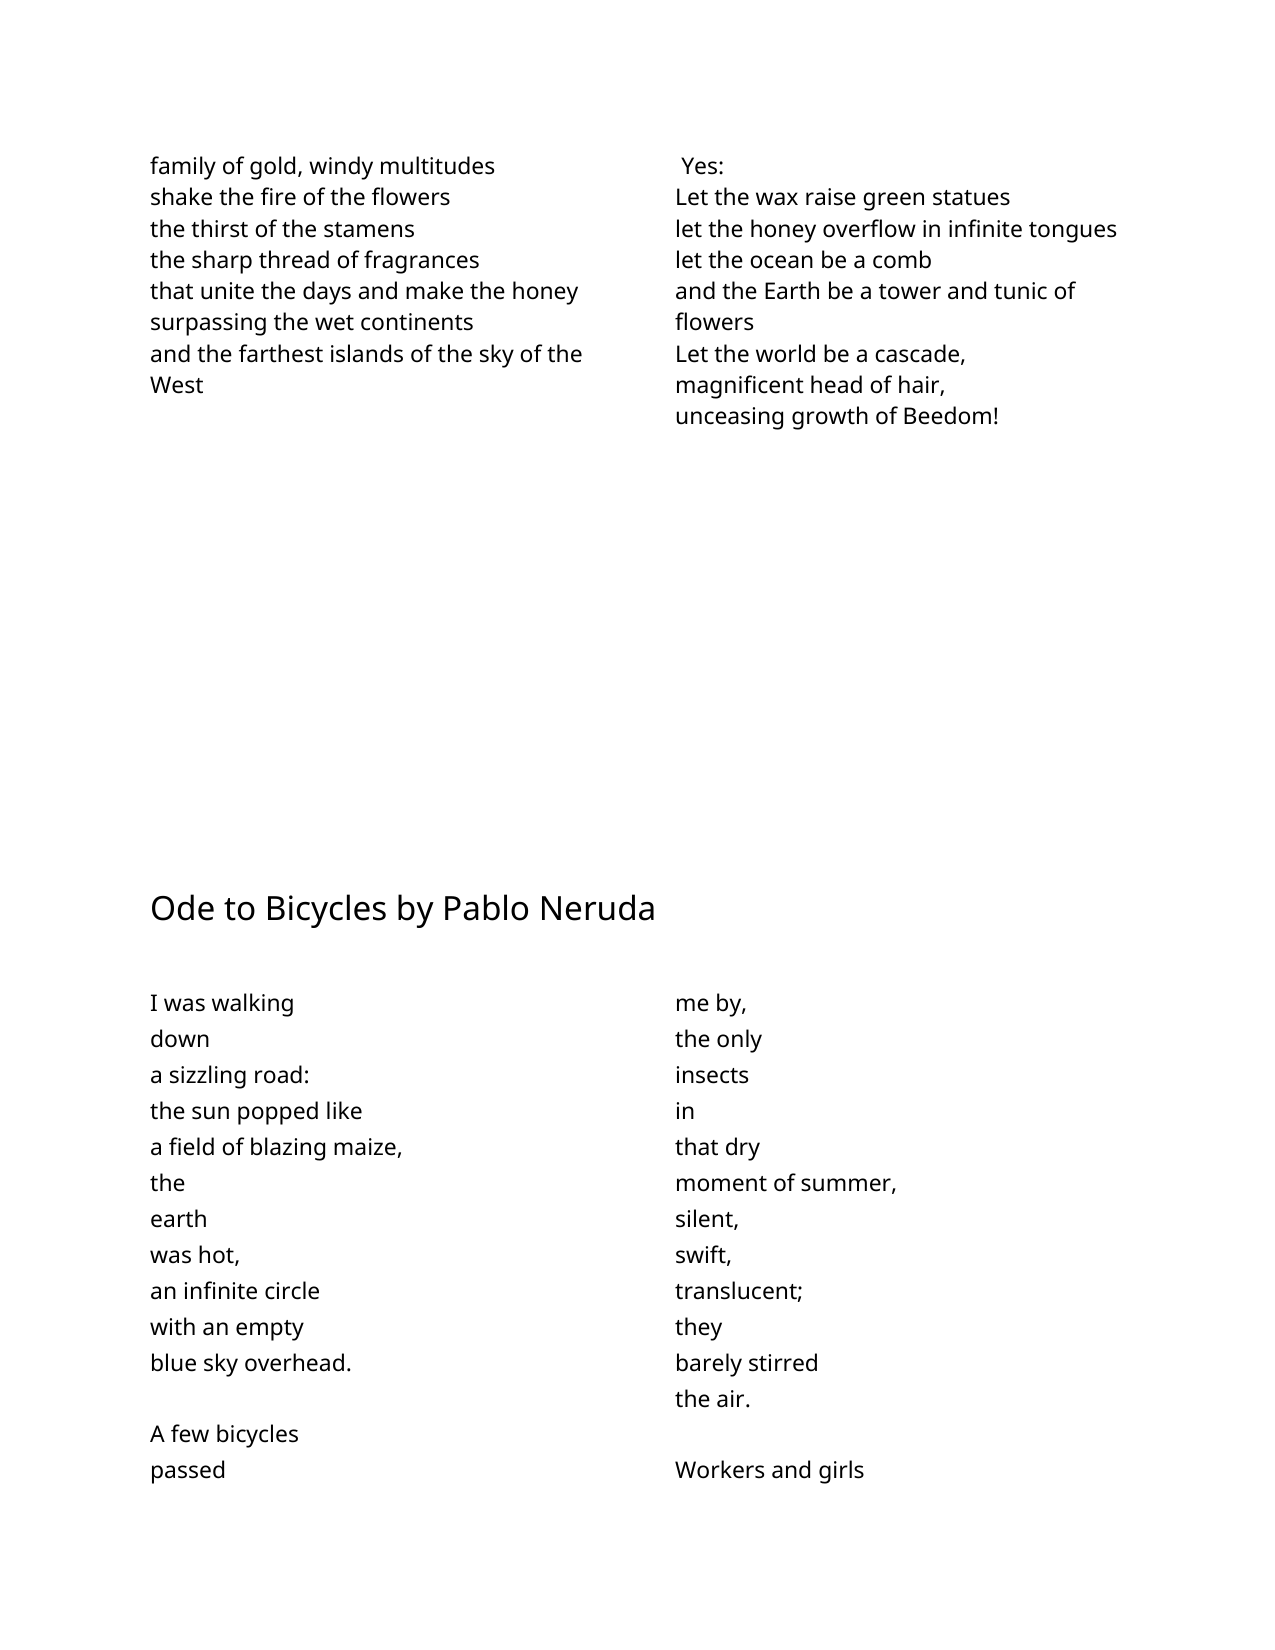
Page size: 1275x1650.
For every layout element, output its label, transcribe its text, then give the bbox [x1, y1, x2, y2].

text Ode to Bicycles by Pablo Neruda [150, 884, 1125, 962]
text Yes: Let the wax raise green statues let the honey overflow in infinite tongues let the ocean be a comb and the Earth be a tower and tunic of flowers Let the world be a cascade, magnificent head of hair, unceasing growth of Beedom! [675, 150, 1125, 431]
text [150, 987, 600, 1486]
